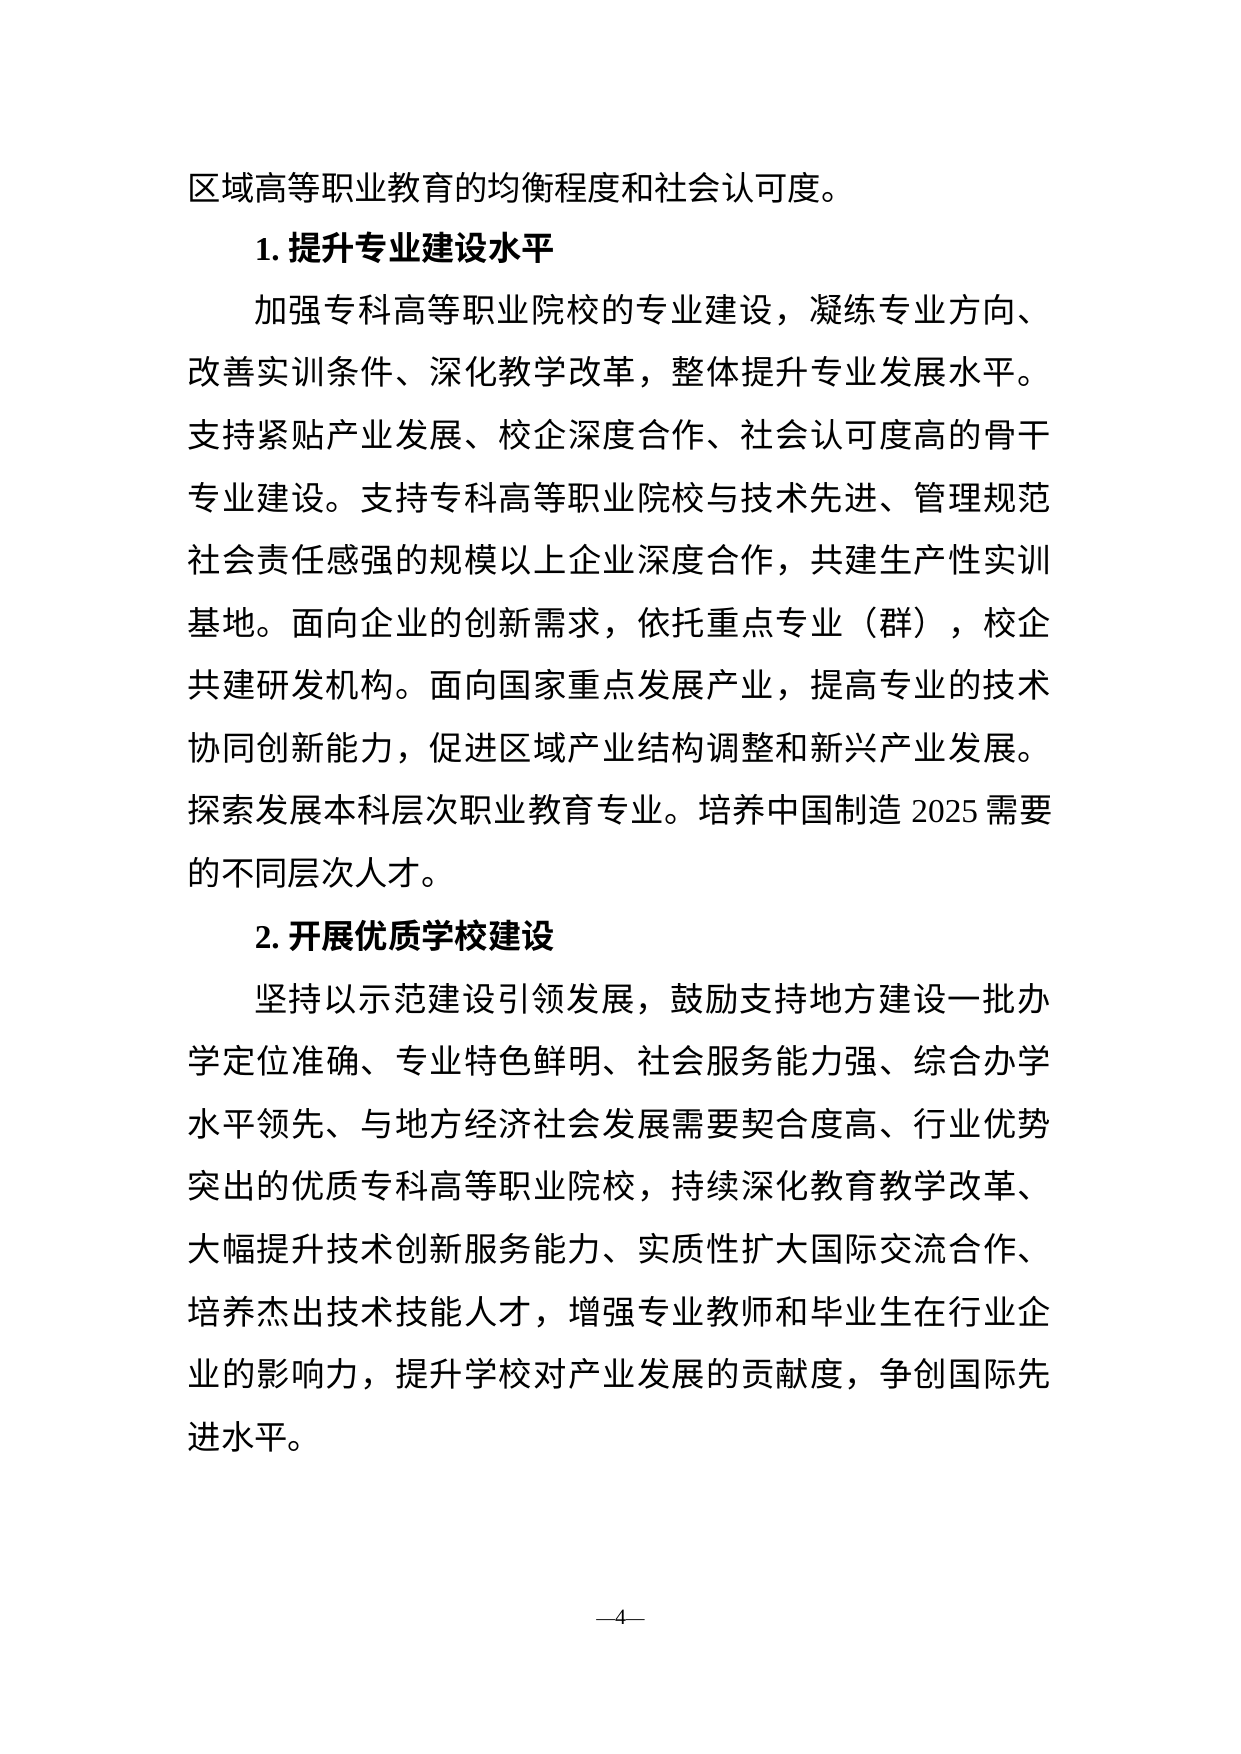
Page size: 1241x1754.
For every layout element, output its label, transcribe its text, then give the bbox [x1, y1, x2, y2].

text 坚持以示范建设引领发展，鼓励支持地方建设一批办学定位准确、专业特色鲜明、社会服务能力强、综合办学水平领先、与地方经济社会发展需要契合度高、行业优势突出的优质专科高等职业院校，持续深化教育教学改革、大幅提升技术创新服务能力、实质性扩大国际交流合作、培养杰出技术技能人才，增强专业教师和毕业生在行业企业的影响力，提升学校对产业发展的贡献度，争创国际先进水平。 [187, 972, 1053, 1459]
subtitle 2. 开展优质学校建设 [187, 909, 1053, 958]
text 加强专科高等职业院校的专业建设，凝练专业方向、改善实训条件、深化教学改革，整体提升专业发展水平。支持紧贴产业发展、校企深度合作、社会认可度高的骨干专业建设。支持专科高等职业院校与技术先进、管理规范、社会责任感强的规模以上企业深度合作，共建生产性实训基地。面向企业的创新需求，依托重点专业（群），校企共建研发机构。面向国家重点发展产业，提高专业的技术协同创新能力，促进区域产业结构调整和新兴产业发展。探索发展本科层次职业教育专业。培养中国制造2025需要的不同层次人才。 [187, 283, 1053, 895]
subtitle 1. 提升专业建设水平 [187, 224, 1053, 270]
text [187, 162, 1053, 210]
